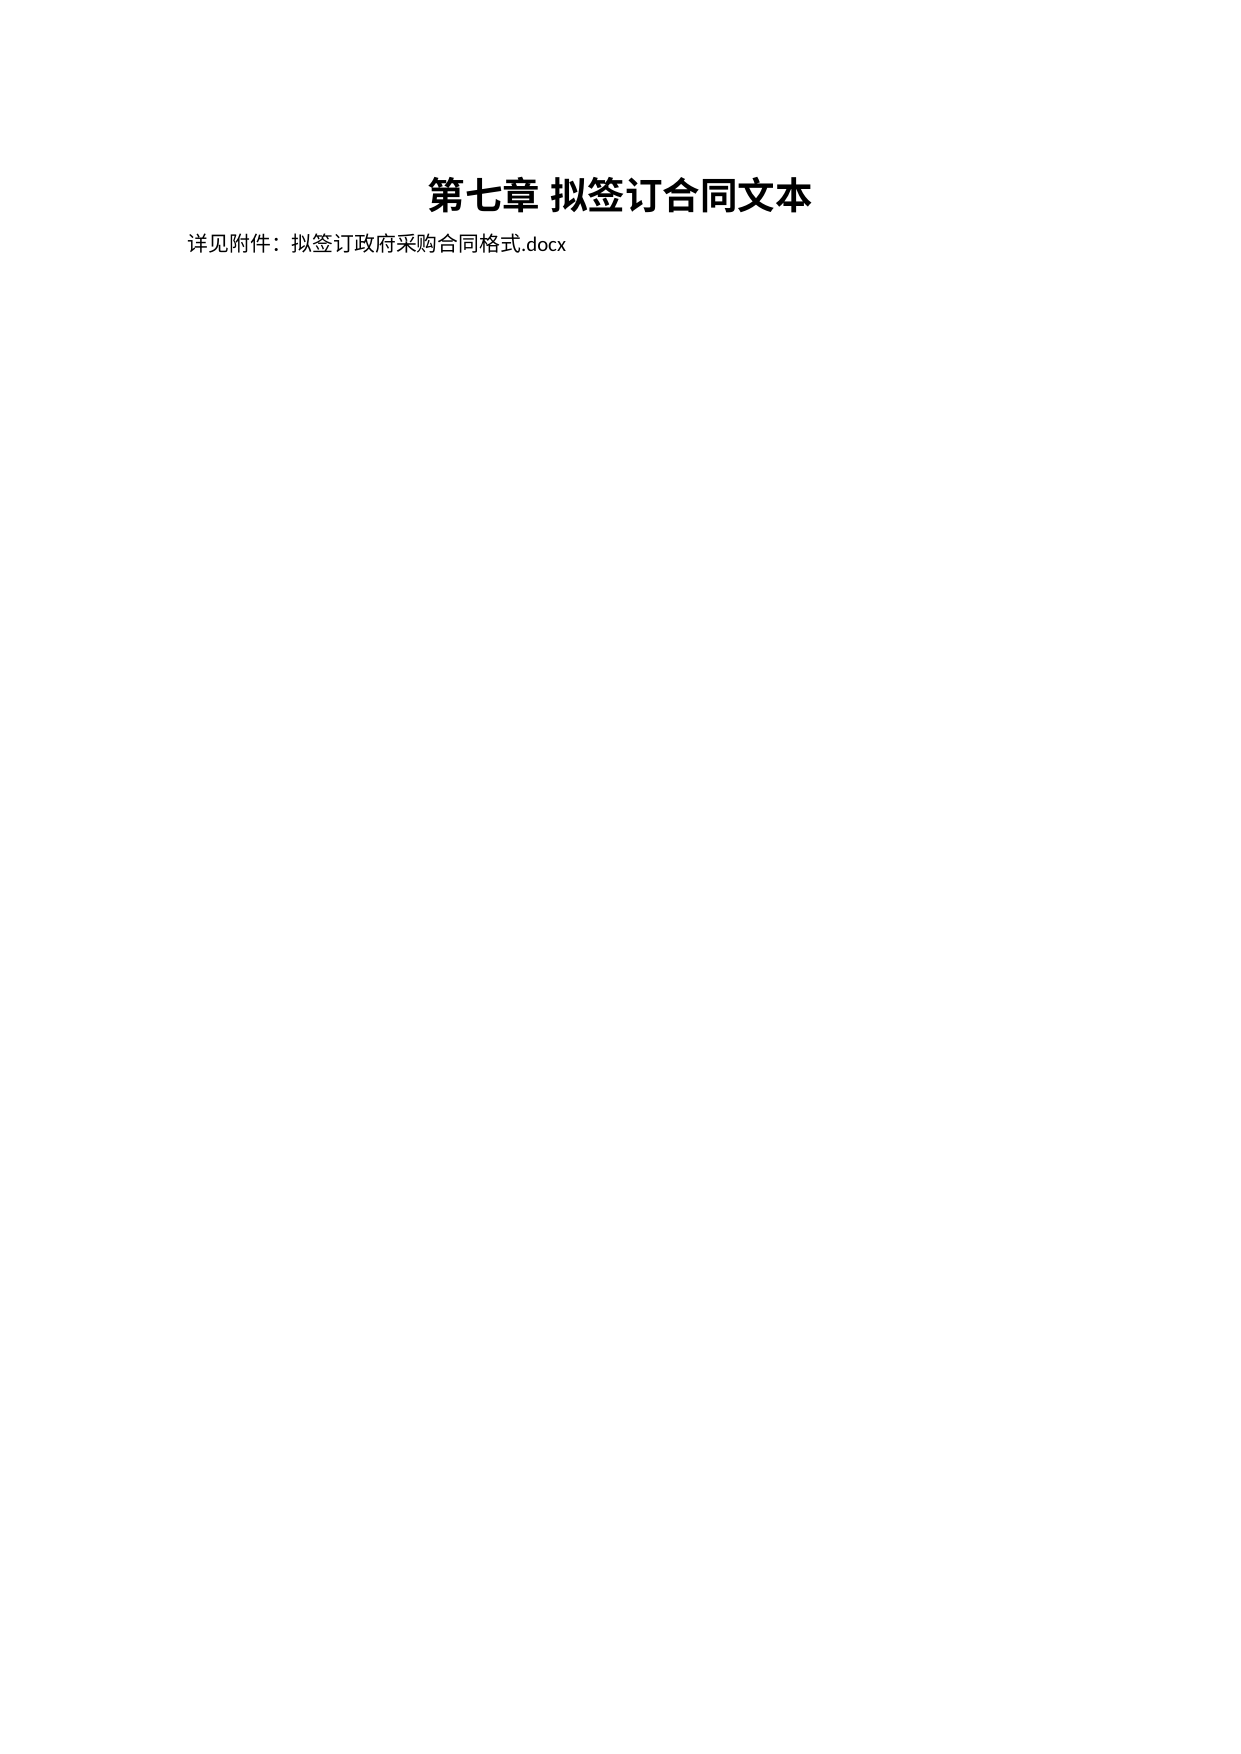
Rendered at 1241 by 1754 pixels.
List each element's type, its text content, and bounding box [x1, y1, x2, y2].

text 详见附件：拟签订政府采购合同格式.docx [187, 227, 1053, 259]
text 第七章 拟签订合同文本 [187, 162, 1053, 227]
